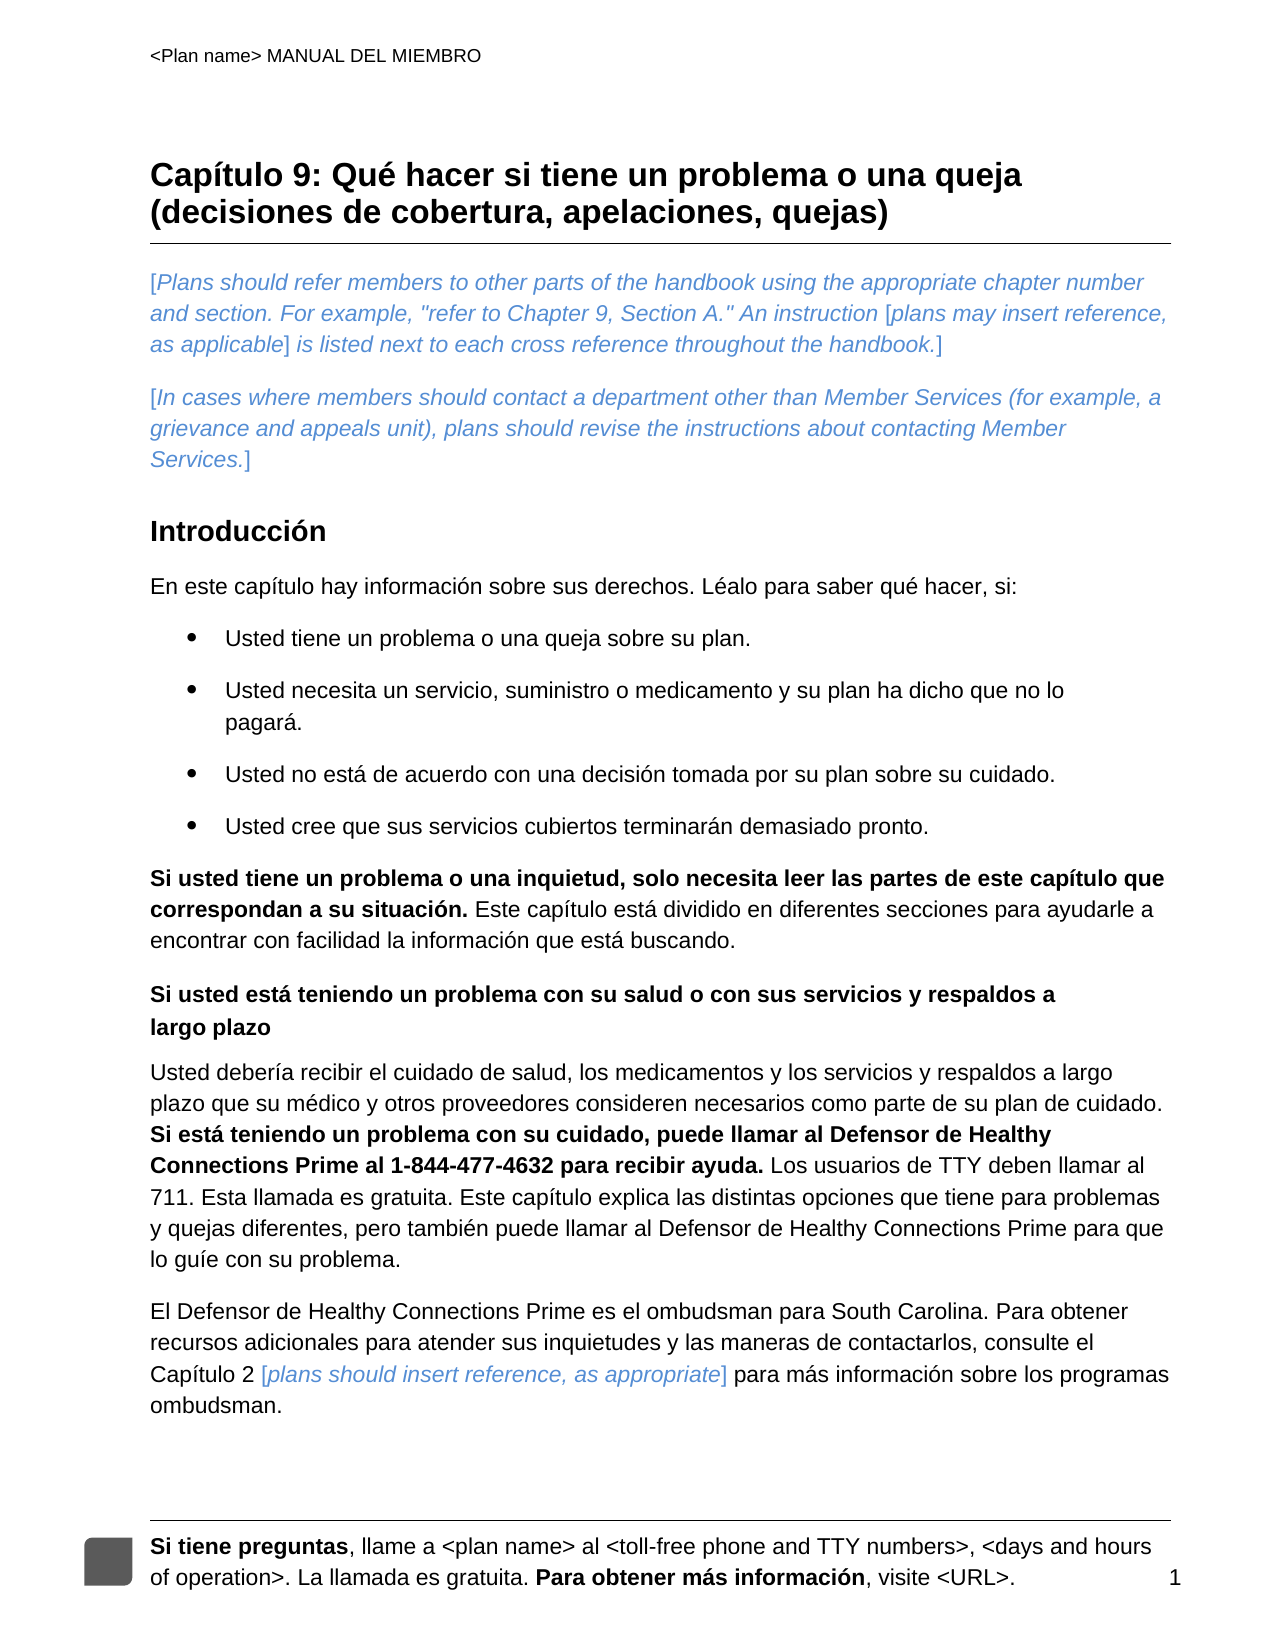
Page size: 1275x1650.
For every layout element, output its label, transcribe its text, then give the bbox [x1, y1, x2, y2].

text Usted debería recibir el cuidado de salud, los medicamentos y los servicios y respaldos a largo plazo que su médico y otros proveedores consideren necesarios como parte de su plan de cuidado. Si está teniendo un problema con su cuidado, puede llamar al Defensor de Healthy Connections Prime al 1-844-477-4632 para recibir ayuda. Los usuarios de TTY deben llamar al 711. Esta llamada es gratuita. Este capítulo explica las distintas opciones que tiene para problemas y quejas diferentes, pero también puede llamar al Defensor de Healthy Connections Prime para que lo guíe con su problema. [150, 1055, 1171, 1274]
text [In cases where members should contact a department other than Member Services (for example, a grievance and appeals unit), plans should revise the instructions about contacting Member Services.] [150, 380, 1171, 474]
list Usted no está de acuerdo con una decisión tomada por su plan sobre su cuidado. [187, 757, 1096, 788]
title Capítulo 9: Qué hacer si tiene un problema o una queja (decisiones de cobertura, apelaciones, quejas) [150, 156, 1171, 243]
text Introducción [150, 511, 1171, 549]
list Usted cree que sus servicios cubiertos terminarán demasiado pronto. [187, 809, 1096, 840]
text Si usted tiene un problema o una inquietud, solo necesita leer las partes de este capítulo que correspondan a su situación. Este capítulo está dividido en diferentes secciones para ayudarle a encontrar con facilidad la información que está buscando. [150, 861, 1171, 955]
text En este capítulo hay información sobre sus derechos. Léalo para saber qué hacer, si: [150, 569, 1171, 601]
text El Defensor de Healthy Connections Prime es el ombudsman para South Carolina. Para obtener recursos adicionales para atender sus inquietudes y las maneras de contactarlos, consulte el Capítulo 2 [plans should insert reference, as appropriate] para más información sobre los programas ombudsman. [150, 1294, 1171, 1419]
subtitle Si usted está teniendo un problema con su salud o con sus servicios y respaldos a largo plazo [150, 976, 1096, 1042]
list Usted tiene un problema o una queja sobre su plan. [187, 622, 1096, 653]
text [Plans should refer members to other parts of the handbook using the appropriate chapter number and section. For example, "refer to Chapter 9, Section A." An instruction [plans may insert reference, as applicable] is listed next to each cross reference throughout the handbook.] [150, 265, 1171, 359]
list Usted necesita un servicio, suministro o medicamento y su plan ha dicho que no lo pagará. [187, 674, 1096, 736]
